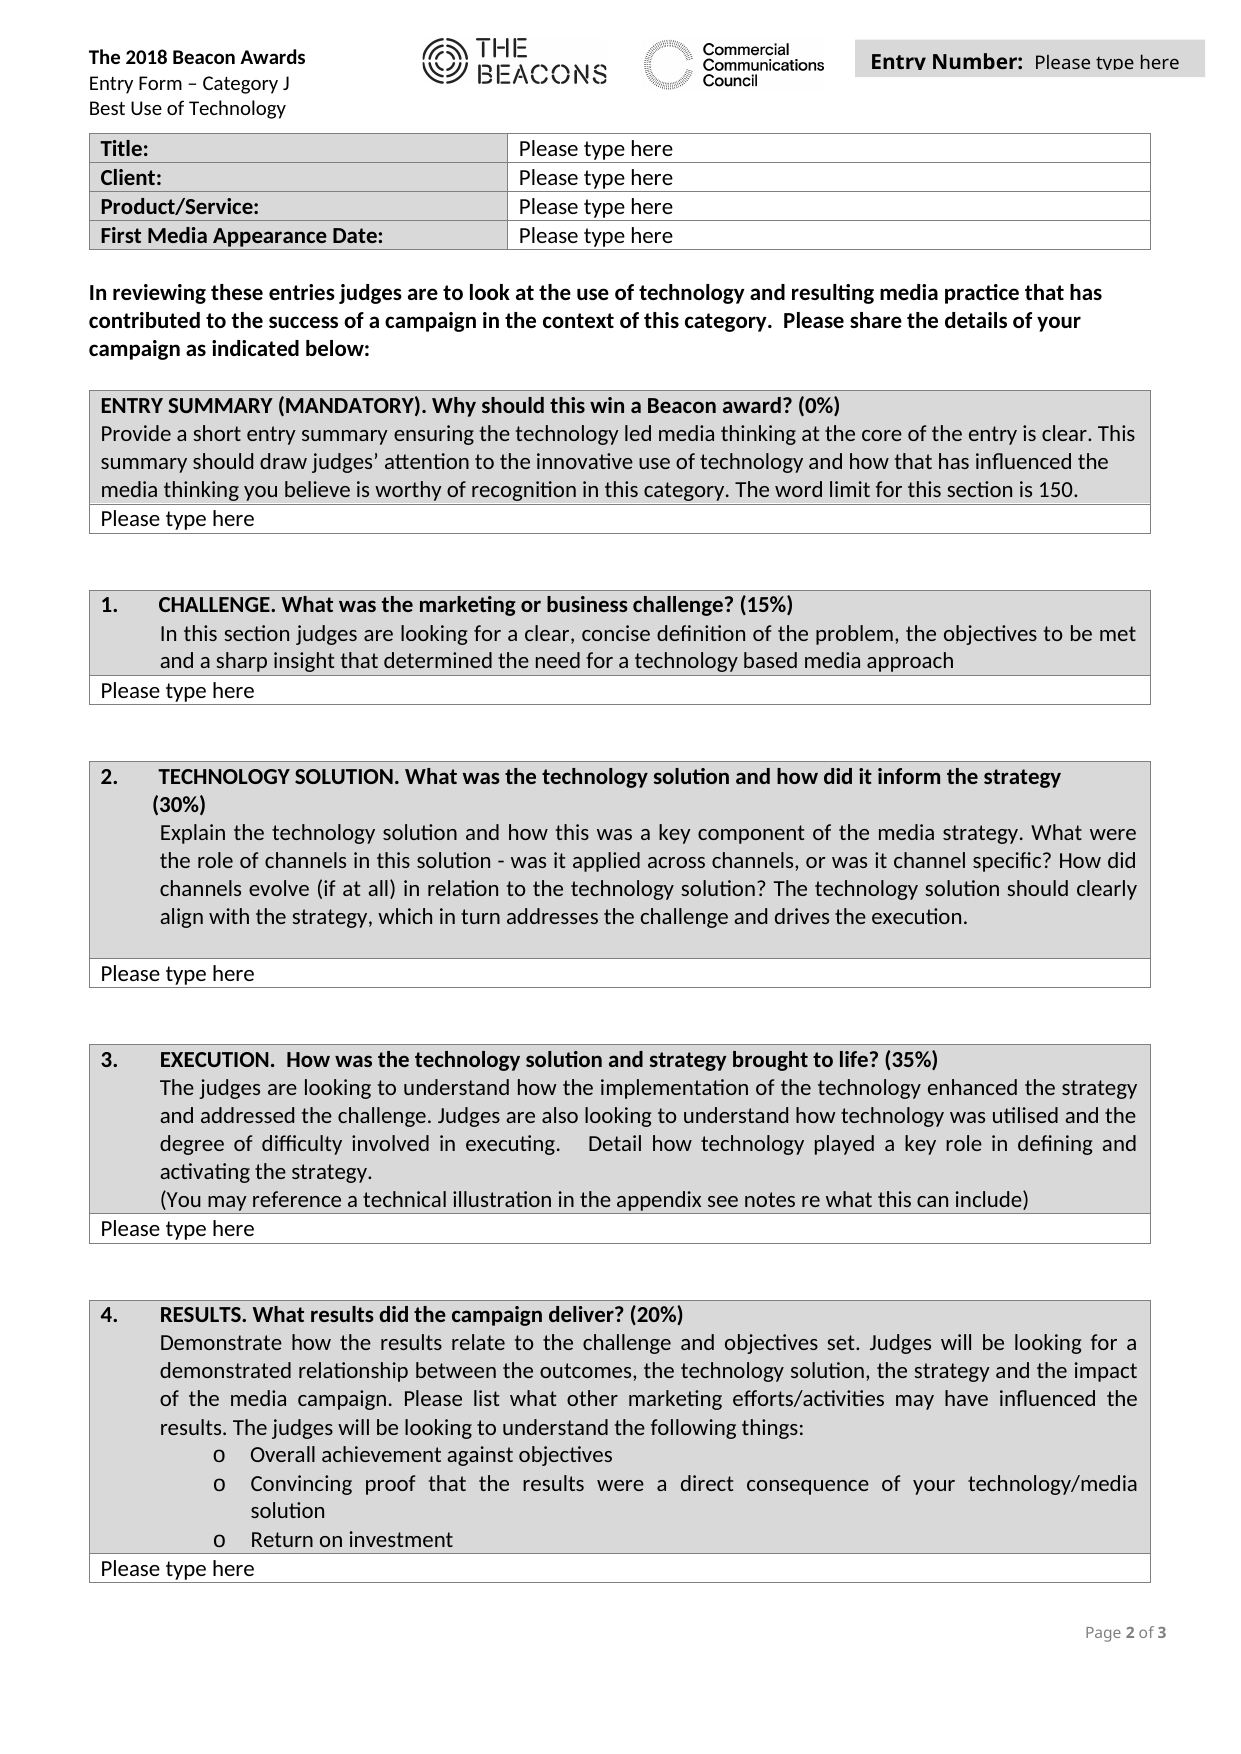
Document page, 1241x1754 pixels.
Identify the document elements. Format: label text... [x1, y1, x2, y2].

table_header 2. TECHNOLOGY SOLUTION. What was the technology solution and how did it inform the strategy (30%) Explain the technology solution and how this was a key component of the media strategy. What were the role of channels in this solution - was it applied across channels, or was it channel specific? How did channels evolve (if at all) in relation to the technology solution? The technology solution should clearly align with the strategy, which in turn addresses the challenge and drives the execution. [90, 762, 1150, 958]
table_cell Please type here [508, 221, 1150, 249]
picture [642, 38, 826, 91]
picture [422, 38, 607, 84]
table_header Title: [90, 134, 507, 162]
text In reviewing these entries judges are to look at the use of technology and resulting media practice that has contributed to the success of a campaign in the context of this category. Please share the details of your campaign as indicated below: [89, 278, 1152, 362]
table_cell Client: [90, 163, 507, 191]
table_cell Please type here [90, 959, 1150, 987]
table_header 1. CHALLENGE. What was the marketing or business challenge? (15%) In this section judges are looking for a clear, concise definition of the problem, the objectives to be met and a sharp insight that determined the need for a technology based media approach [90, 591, 1150, 675]
table_header 4. RESULTS. What results did the campaign deliver? (20%) Demonstrate how the results relate to the challenge and objectives set. Judges will be looking for a demonstrated relationship between the outcomes, the technology solution, the strategy and the impact of the media campaign. Please list what other marketing efforts/activities may have influenced the results. The judges will be looking to understand the following things: Overall achievement against objectives Convincing proof that the results were a direct consequence of your technology/media solution Return on investment [90, 1301, 1150, 1553]
table_cell Please type here [508, 192, 1150, 220]
table_cell Please type here [90, 1214, 1150, 1242]
table_header 3. EXECUTION. How was the technology solution and strategy brought to life? (35%) The judges are looking to understand how the implementation of the technology enhanced the strategy and addressed the challenge. Judges are also looking to understand how technology was utilised and the degree of difficulty involved in executing. Detail how technology played a key role in defining and activating the strategy. (You may reference a technical illustration in the appendix see notes re what this can include) [90, 1045, 1150, 1213]
table_cell Please type here [90, 1554, 1150, 1582]
table_cell First Media Appearance Date: [90, 221, 507, 249]
table_header Please type here [508, 134, 1150, 162]
table_cell Please type here [508, 163, 1150, 191]
table_cell Please type here [90, 505, 1150, 532]
table_header ENTRY SUMMARY (MANDATORY). Why should this win a Beacon award? (0%) Provide a short entry summary ensuring the technology led media thinking at the core of the entry is clear. This summary should draw judges’ attention to the innovative use of technology and how that has influenced the media thinking you believe is worthy of recognition in this category. The word limit for this section is 150. [90, 391, 1150, 503]
table_cell Please type here [90, 676, 1150, 704]
table_cell Product/Service: [90, 192, 507, 220]
